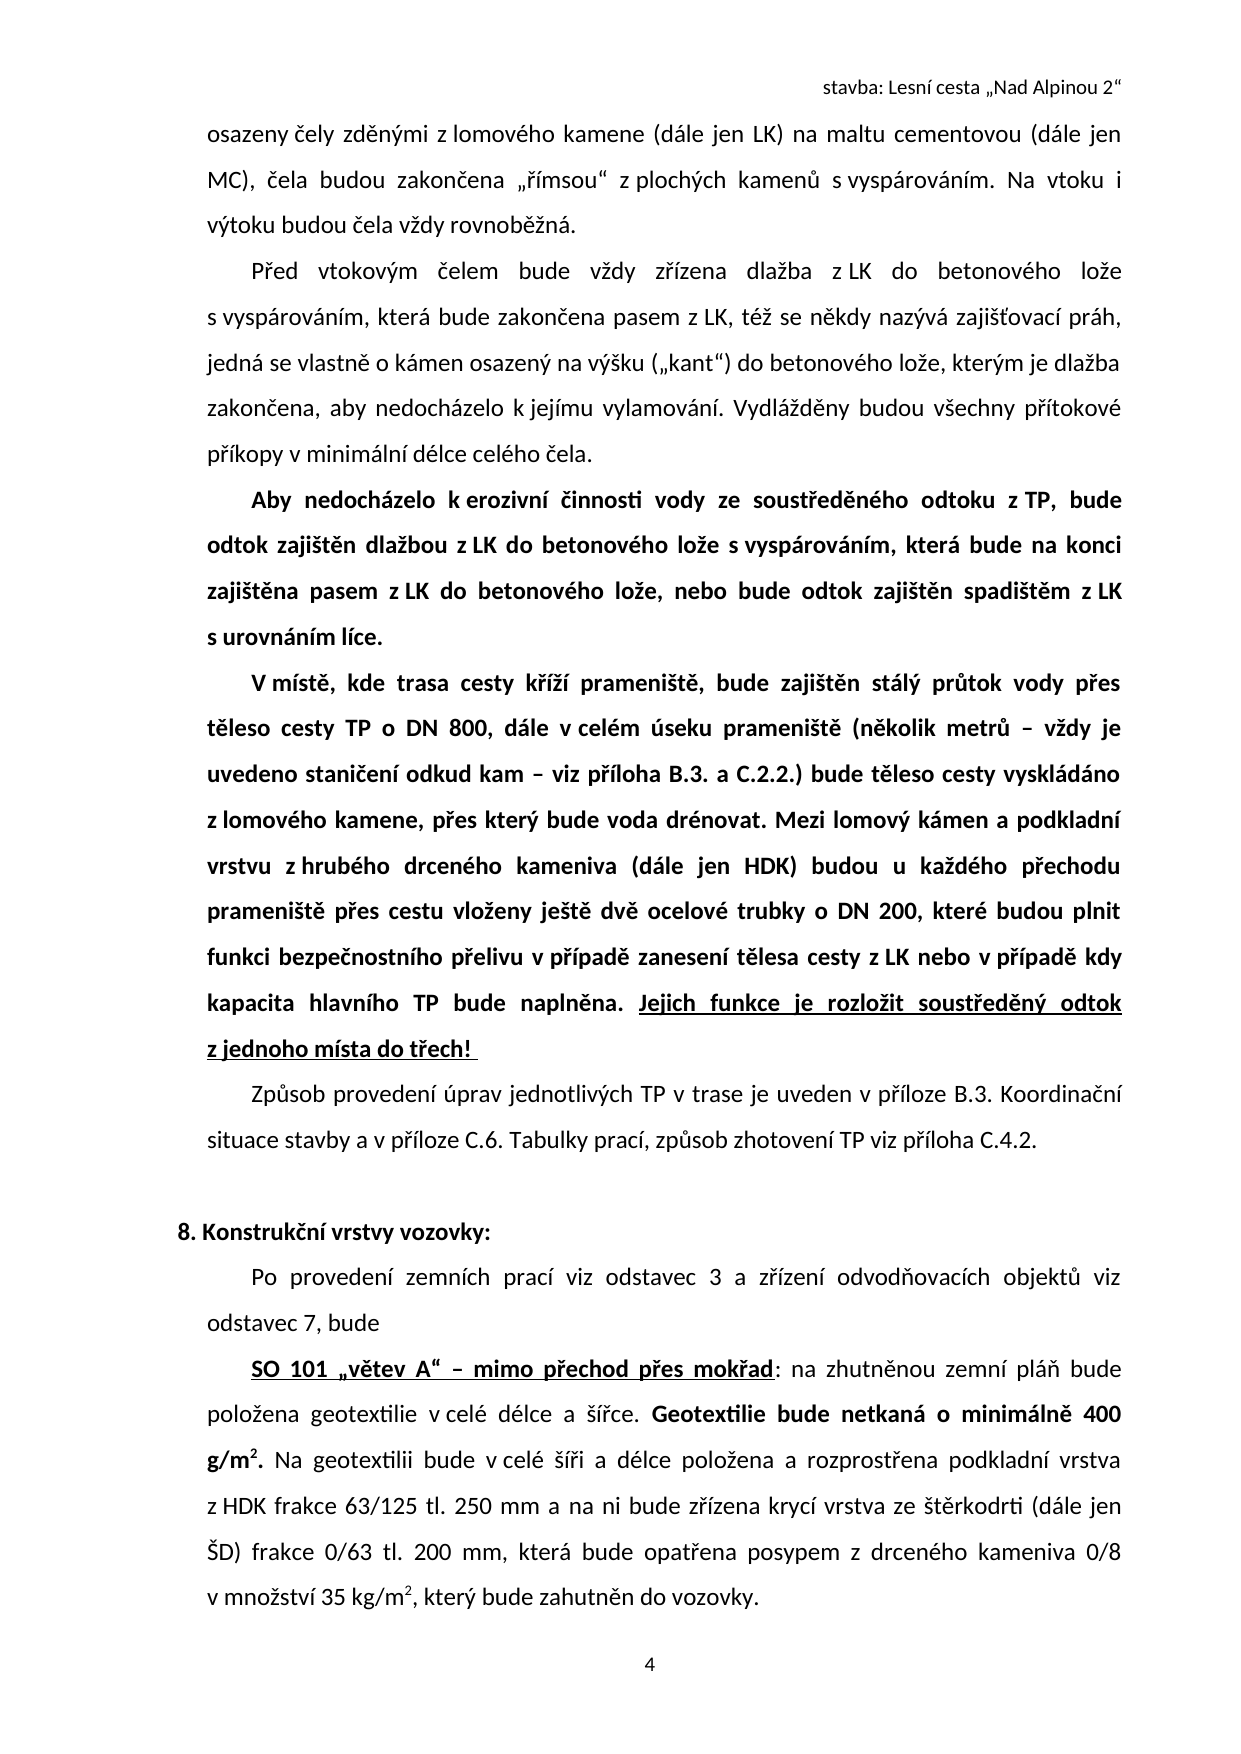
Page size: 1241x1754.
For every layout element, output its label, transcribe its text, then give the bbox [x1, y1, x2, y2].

list Aby nedocházelo k erozivní činnosti vody ze soustředěného odtoku z TP, bude odtok zajištěn dlažbou z LK do betonového lože s vyspárováním, která bude na konci zajištěna pasem z LK do betonového lože, nebo bude odtok zajištěn spadištěm z LK s urovnáním líce. [207, 484, 1122, 652]
list V místě, kde trasa cesty kříží prameniště, bude zajištěn stálý průtok vody přes těleso cesty TP o DN 800, dále v celém úseku prameniště (několik metrů – vždy je uvedeno staničení odkud kam – viz příloha B.3. a C.2.2.) bude těleso cesty vyskládáno z lomového kamene, přes který bude voda drénovat. Mezi lomový kámen a podkladní vrstvu z hrubého drceného kameniva (dále jen HDK) budou u každého přechodu prameniště přes cestu vloženy ještě dvě ocelové trubky o DN 200, které budou plnit funkci bezpečnostního přelivu v případě zanesení tělesa cesty z LK nebo v případě kdy kapacita hlavního TP bude naplněna. Jejich funkce je rozložit soustředěný odtok z jednoho místa do třech! [207, 667, 1122, 1063]
list Před vtokovým čelem bude vždy zřízena dlažba z LK do betonového lože s vyspárováním, která bude zakončena pasem z LK, též se někdy nazývá zajišťovací práh, jedná se vlastně o kámen osazený na výšku („kant“) do betonového lože, kterým je dlažba zakončena, aby nedocházelo k jejímu vylamování. Vydlážděny budou všechny přítokové příkopy v minimální délce celého čela. [207, 255, 1122, 469]
text SO 101 „větev A“ – mimo přechod přes mokřad: na zhutněnou zemní pláň bude položena geotextilie v celé délce a šířce. Geotextilie bude netkaná o minimálně 400 g/m2. Na geotextilii bude v celé šíři a délce položena a rozprostřena podkladní vrstva z HDK frakce 63/125 tl. 250 mm a na ni bude zřízena krycí vrstva ze štěrkodrti (dále jen ŠD) frakce 0/63 tl. 200 mm, která bude opatřena posypem z drceného kameniva 0/8 v množství 35 kg/m2, který bude zahutněn do vozovky. [207, 1353, 1122, 1612]
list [207, 118, 1122, 240]
text 8. Konstrukční vrstvy vozovky: [177, 1216, 1122, 1246]
text Po provedení zemních prací viz odstavec 3 a zřízení odvodňovacích objektů viz odstavec 7, bude [207, 1261, 1122, 1338]
list Způsob provedení úprav jednotlivých TP v trase je uveden v příloze B.3. Koordinační situace stavby a v příloze C.6. Tabulky prací, způsob zhotovení TP viz příloha C.4.2. [207, 1078, 1122, 1155]
